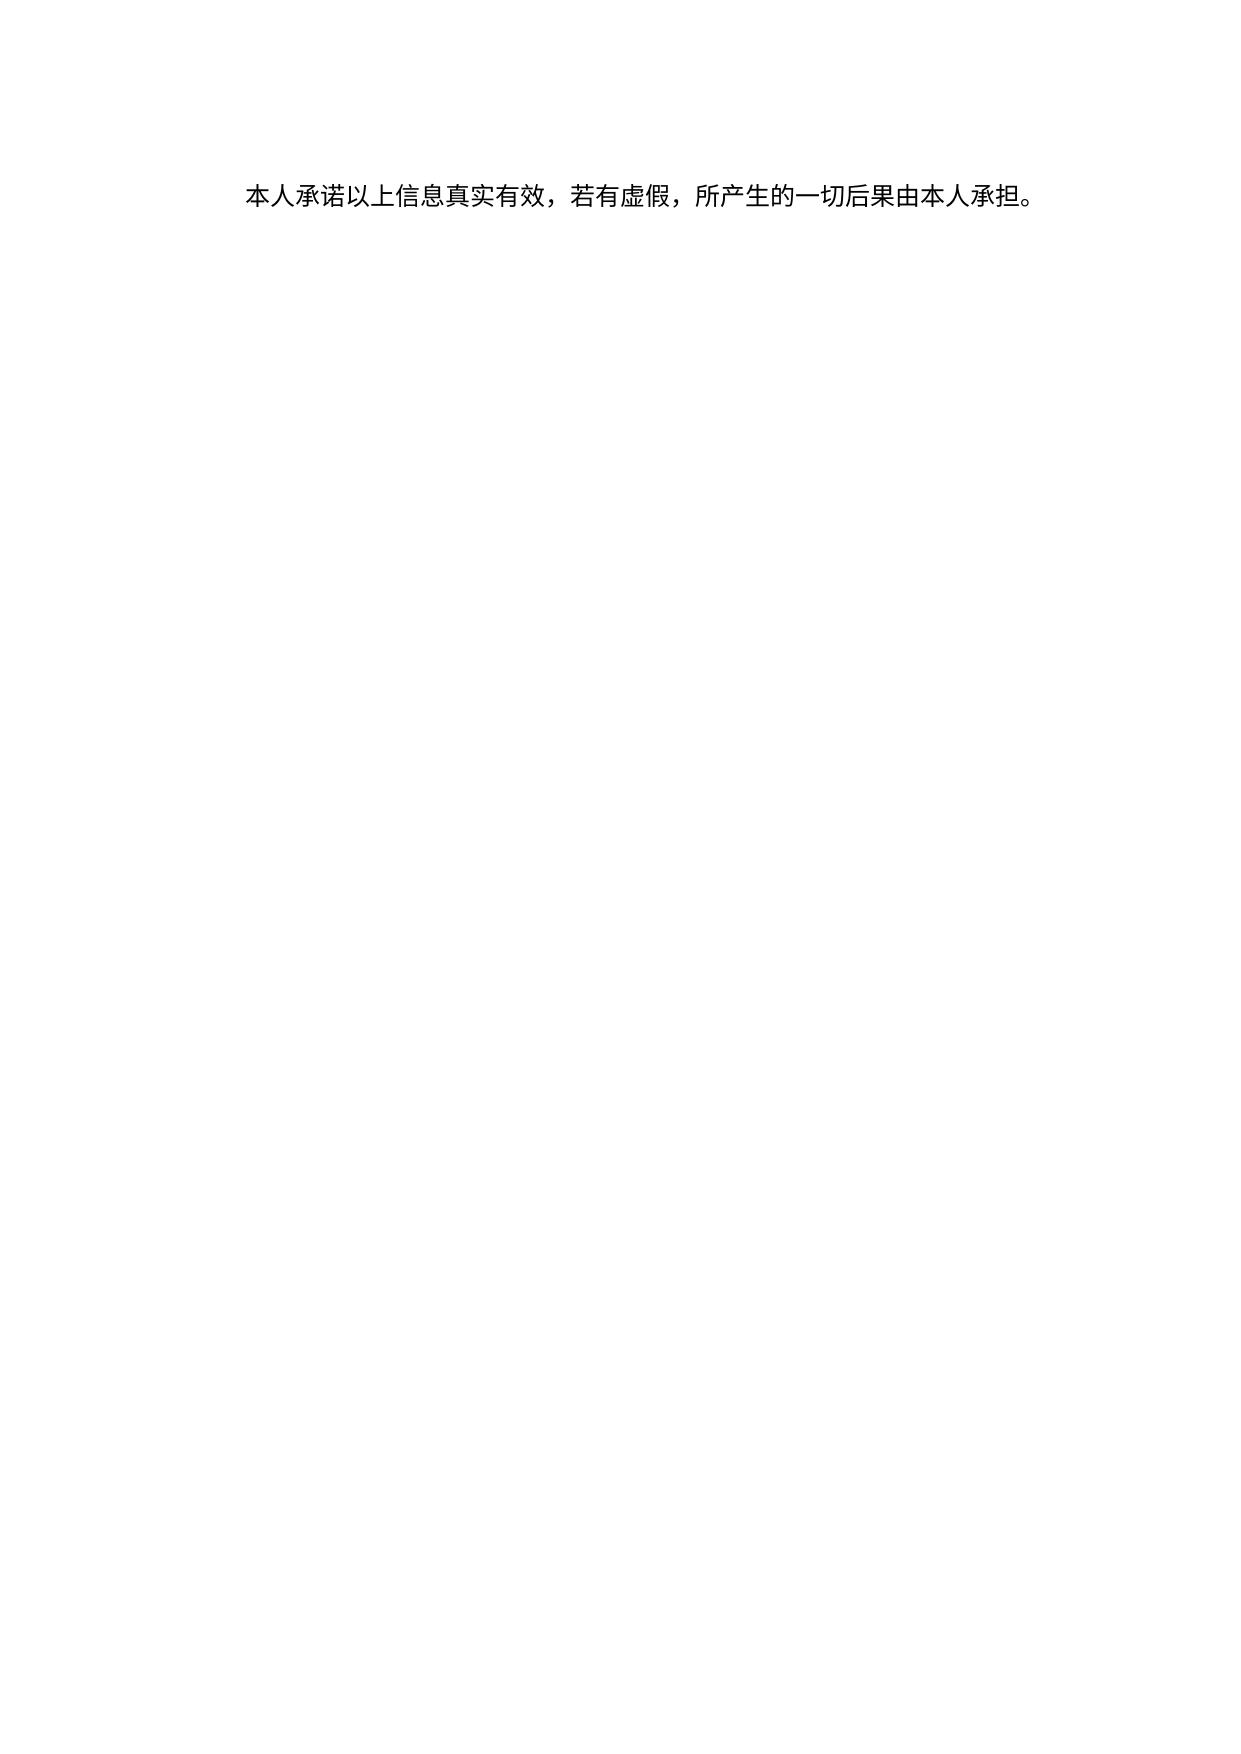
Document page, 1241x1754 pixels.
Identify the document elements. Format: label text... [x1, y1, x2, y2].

text 本人承诺以上信息真实有效，若有虚假，所产生的一切后果由本人承担。 [170, 162, 1070, 259]
